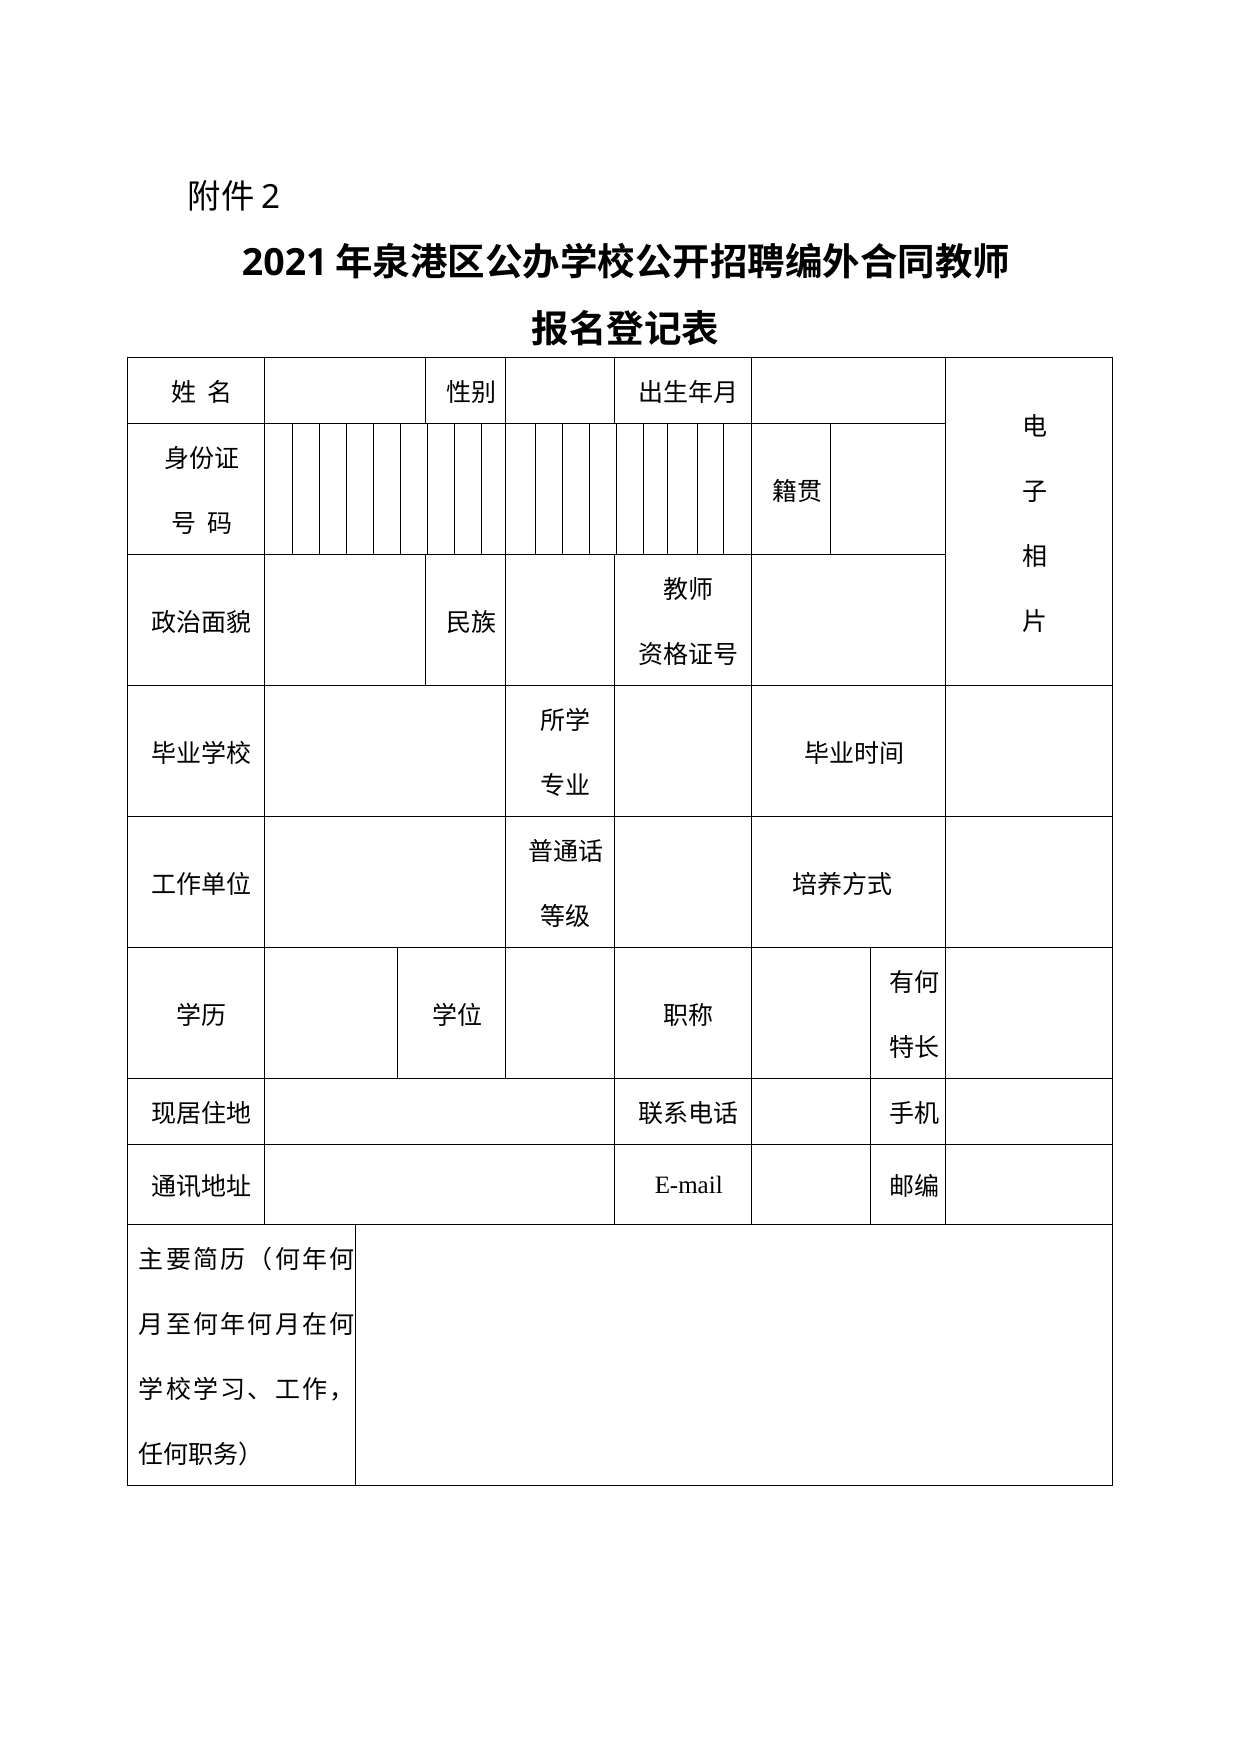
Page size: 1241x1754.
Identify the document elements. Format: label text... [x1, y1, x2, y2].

table_cell [265, 555, 425, 685]
table_cell [617, 424, 643, 554]
table_cell [506, 424, 535, 554]
table_cell [455, 424, 481, 554]
table_cell [265, 948, 397, 1078]
text 2021年泉港区公办学校公开招聘编外合同教师 [187, 227, 1064, 292]
table_cell [668, 424, 697, 554]
table_header [752, 358, 945, 423]
table_cell [946, 1145, 1112, 1224]
table_cell [946, 1079, 1112, 1144]
table_cell [752, 948, 870, 1078]
text 报名登记表 [187, 292, 1064, 357]
table_cell 现居住地 [128, 1079, 264, 1144]
table_cell 通讯地址 [128, 1145, 264, 1224]
table_cell 普通话等级 [506, 817, 614, 947]
table_header 性别 [426, 358, 505, 423]
table_cell [724, 424, 751, 554]
table_cell [946, 686, 1112, 816]
table_cell [293, 424, 319, 554]
table_cell [831, 424, 945, 554]
table_cell [752, 555, 945, 685]
table_cell 手机 [871, 1079, 945, 1144]
table_cell 学历 [128, 948, 264, 1078]
table_cell [590, 424, 616, 554]
table_cell [265, 686, 505, 816]
table_cell [265, 1079, 614, 1144]
table_cell [506, 555, 614, 685]
table_cell [347, 424, 373, 554]
table_cell 职称 [615, 948, 751, 1078]
table_cell [615, 817, 751, 947]
table_cell [428, 424, 454, 554]
table_header [506, 358, 614, 423]
table_cell [698, 424, 723, 554]
table_cell [615, 686, 751, 816]
text 附件2 [187, 162, 1064, 227]
table_cell 学位 [398, 948, 505, 1078]
table_cell 有何特长 [871, 948, 945, 1078]
table_cell 主要简历（何年何月至何年何月在何学校学习、工作，任何职务） [128, 1225, 355, 1485]
table_cell [644, 424, 667, 554]
table_cell [401, 424, 427, 554]
table_cell [536, 424, 562, 554]
table_cell [374, 424, 400, 554]
table_cell 身份证 号 码 [128, 424, 264, 554]
table_cell [752, 1145, 870, 1224]
table_cell 毕业学校 [128, 686, 264, 816]
table_cell [265, 1145, 614, 1224]
table_cell 所学 专业 [506, 686, 614, 816]
table_cell E-mail [615, 1145, 751, 1224]
table_cell 工作单位 [128, 817, 264, 947]
table_cell [482, 424, 505, 554]
table_header 电 子 相 片 [946, 358, 1112, 685]
table_cell 民族 [426, 555, 505, 685]
table_header 出生年月 [615, 358, 751, 423]
table_cell [946, 948, 1112, 1078]
table_cell 籍贯 [752, 424, 830, 554]
table_cell 毕业时间 [752, 686, 945, 816]
table_header [265, 358, 425, 423]
table_cell 联系电话 [615, 1079, 751, 1144]
table_cell 培养方式 [752, 817, 945, 947]
table_cell [356, 1225, 1112, 1485]
table_cell [265, 817, 505, 947]
table_cell [946, 817, 1112, 947]
table_cell [563, 424, 589, 554]
table_cell 邮编 [871, 1145, 945, 1224]
table_cell [265, 424, 292, 554]
table_cell 教师 资格证号 [615, 555, 751, 685]
table_cell [320, 424, 346, 554]
table_cell [752, 1079, 870, 1144]
table_cell [506, 948, 614, 1078]
table_cell 政治面貌 [128, 555, 264, 685]
table_header 姓 名 [128, 358, 264, 423]
